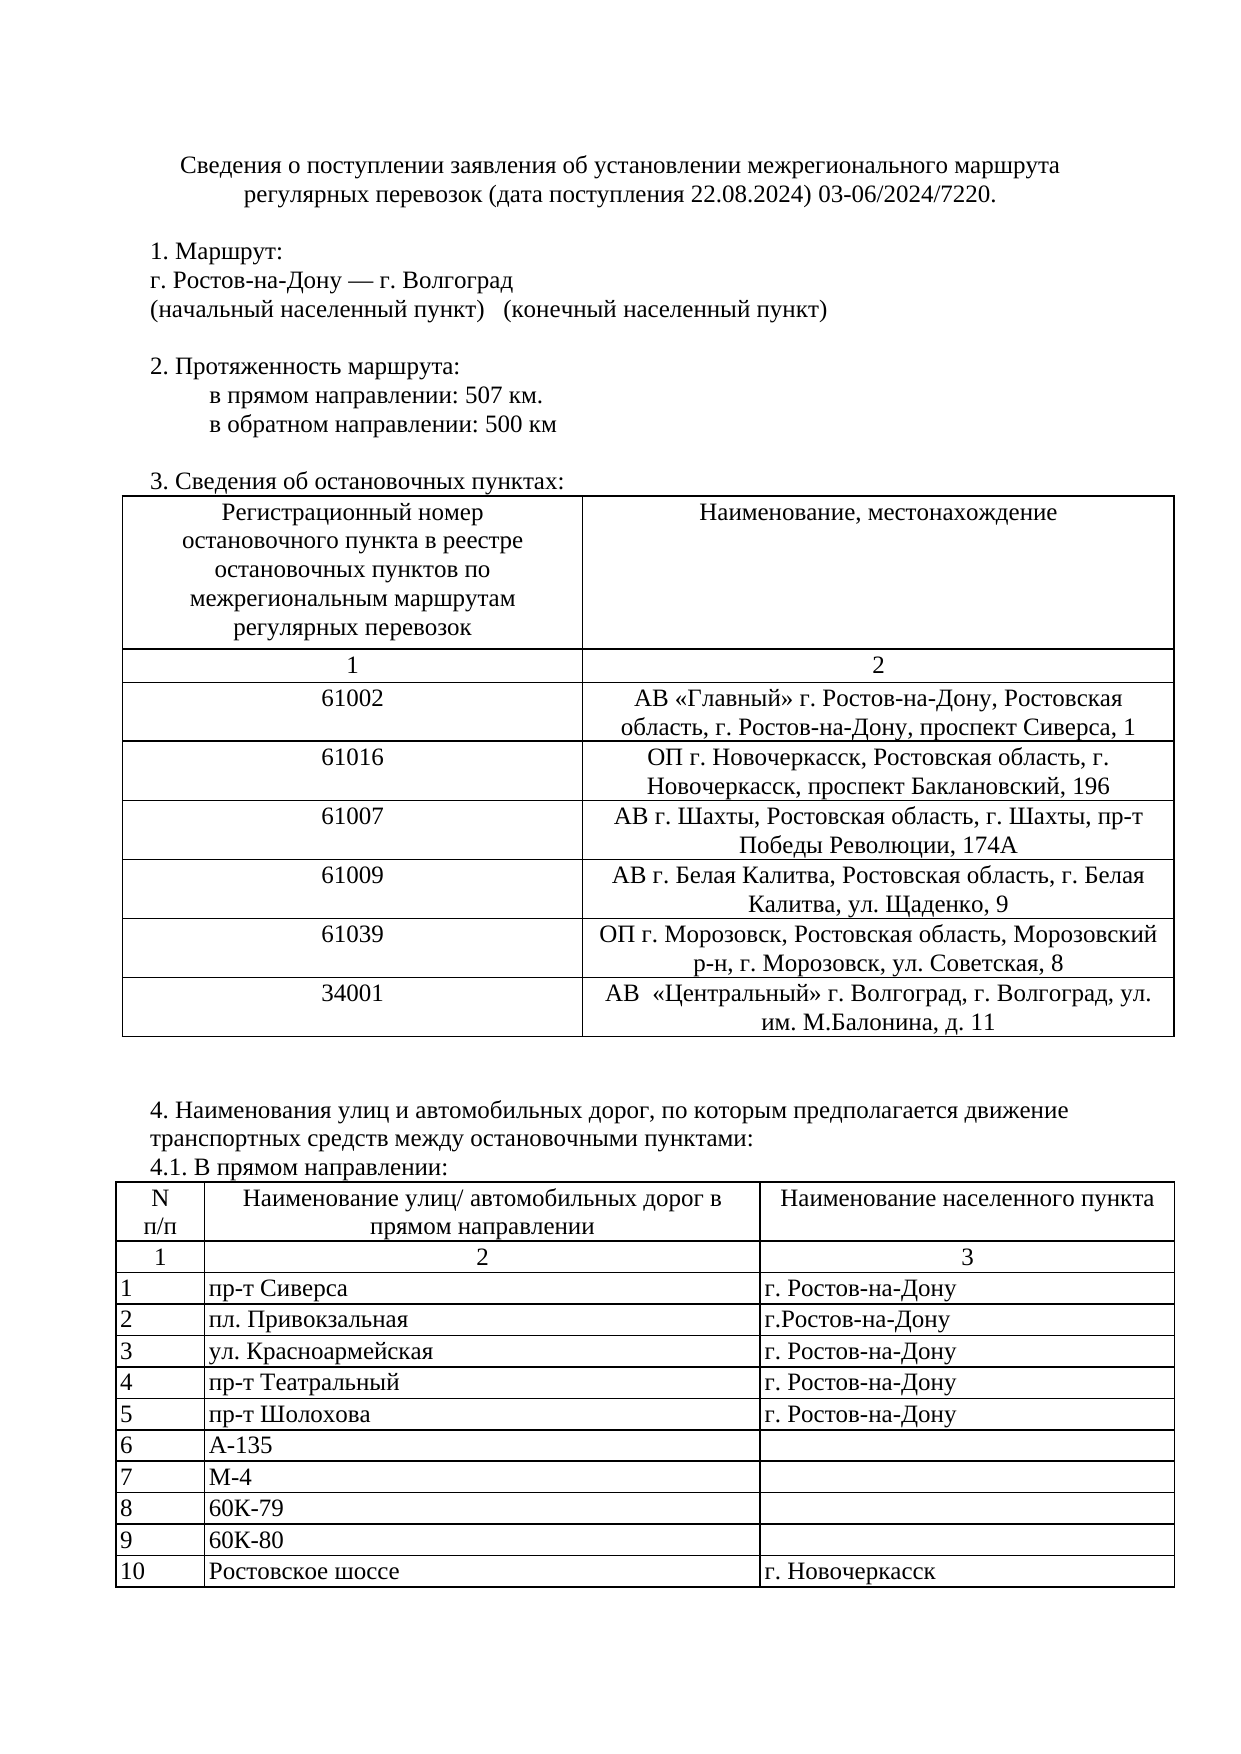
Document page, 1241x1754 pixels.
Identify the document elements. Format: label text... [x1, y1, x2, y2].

table_cell г. Новочеркасск [761, 1556, 1174, 1586]
table_cell пр-т Шолохова [205, 1399, 759, 1429]
table_cell 10 [117, 1556, 204, 1586]
table_cell 3 [761, 1242, 1174, 1272]
table_cell 2 [205, 1242, 759, 1272]
text в обратном направлении: 500 км [150, 409, 1090, 437]
text 2. Протяженность маршрута: [150, 351, 1090, 380]
table_cell г. Ростов-на-Дону [761, 1368, 1174, 1397]
table_cell [761, 1493, 1174, 1523]
table_cell [761, 1431, 1174, 1460]
table_cell [761, 1525, 1174, 1555]
table_cell 4 [117, 1368, 204, 1397]
text (начальный населенный пункт) (конечный населенный пункт) [150, 294, 1090, 322]
table_header Наименование, местонахождение [583, 497, 1173, 648]
table_cell г.Ростов-на-Дону [761, 1305, 1174, 1334]
table_cell М-4 [205, 1462, 759, 1492]
text Сведения о поступлении заявления об установлении межрегионального маршрута регулярных перевозок (дата поступления 22.08.2024) 03-06/2024/7220. [150, 150, 1090, 207]
table_header Регистрационный номер остановочного пункта в реестре остановочных пунктов по межрегиональным маршрутам регулярных перевозок [123, 497, 582, 648]
table_cell 61016 [123, 742, 582, 799]
text г. Ростов-на-Дону — г. Волгоград [150, 265, 1090, 294]
table_cell г. Ростов-на-Дону [761, 1273, 1174, 1303]
table_cell г. Ростов-на-Дону [761, 1336, 1174, 1366]
table_cell 9 [117, 1525, 204, 1555]
table_cell пр-т Театральный [205, 1368, 759, 1397]
table_cell 3 [117, 1336, 204, 1366]
text 1. Маршрут: [150, 236, 1090, 265]
table_cell пл. Привокзальная [205, 1305, 759, 1334]
table_cell ОП г. Новочеркасск, Ростовская область, г. Новочеркасск, проспект Баклановский, 196 [583, 742, 1173, 799]
table_cell 6 [117, 1431, 204, 1460]
table_cell [761, 1462, 1174, 1492]
table_cell АВ «Главный» г. Ростов-на-Дону, Ростовская область, г. Ростов-на-Дону, проспект Сиверса, 1 [583, 683, 1173, 740]
table_cell г. Ростов-на-Дону [761, 1399, 1174, 1429]
table_cell 2 [583, 650, 1173, 681]
text 4.1. В прямом направлении: [150, 1152, 1090, 1181]
text 4. Наименования улиц и автомобильных дорог, по которым предполагается движение транспортных средств между остановочными пунктами: [150, 1095, 1090, 1152]
table_cell 61039 [123, 919, 582, 977]
table_cell 1 [123, 650, 582, 681]
table_cell 1 [117, 1273, 204, 1303]
table_cell 61009 [123, 860, 582, 918]
table_cell ул. Красноармейская [205, 1336, 759, 1366]
table_cell 5 [117, 1399, 204, 1429]
text 3. Сведения об остановочных пунктах: [150, 466, 1090, 495]
table_cell АВ «Центральный» г. Волгоград, г. Волгоград, ул. им. М.Балонина, д. 11 [583, 978, 1173, 1036]
table_cell АВ г. Белая Калитва, Ростовская область, г. Белая Калитва, ул. Щаденко, 9 [583, 860, 1173, 918]
table_cell 8 [117, 1493, 204, 1523]
table_header Наименование улиц/ автомобильных дорог в прямом направлении [205, 1183, 759, 1240]
table_cell 7 [117, 1462, 204, 1492]
text в прямом направлении: 507 км. [150, 380, 1090, 409]
table_cell АВ г. Шахты, Ростовская область, г. Шахты, пр-т Победы Революции, 174А [583, 801, 1173, 858]
table_cell пр-т Сиверса [205, 1273, 759, 1303]
table_header N п/п [117, 1183, 204, 1240]
table_cell 60К-80 [205, 1525, 759, 1555]
table_cell 1 [117, 1242, 204, 1272]
table_cell Ростовское шоссе [205, 1556, 759, 1586]
table_cell А-135 [205, 1431, 759, 1460]
table_header Наименование населенного пункта [761, 1183, 1174, 1240]
table_cell 61002 [123, 683, 582, 740]
table_cell 61007 [123, 801, 582, 858]
table_cell 2 [117, 1305, 204, 1334]
table_cell ОП г. Морозовск, Ростовская область, Морозовский р-н, г. Морозовск, ул. Советская, 8 [583, 919, 1173, 977]
table_cell 60К-79 [205, 1493, 759, 1523]
table_cell 34001 [123, 978, 582, 1036]
